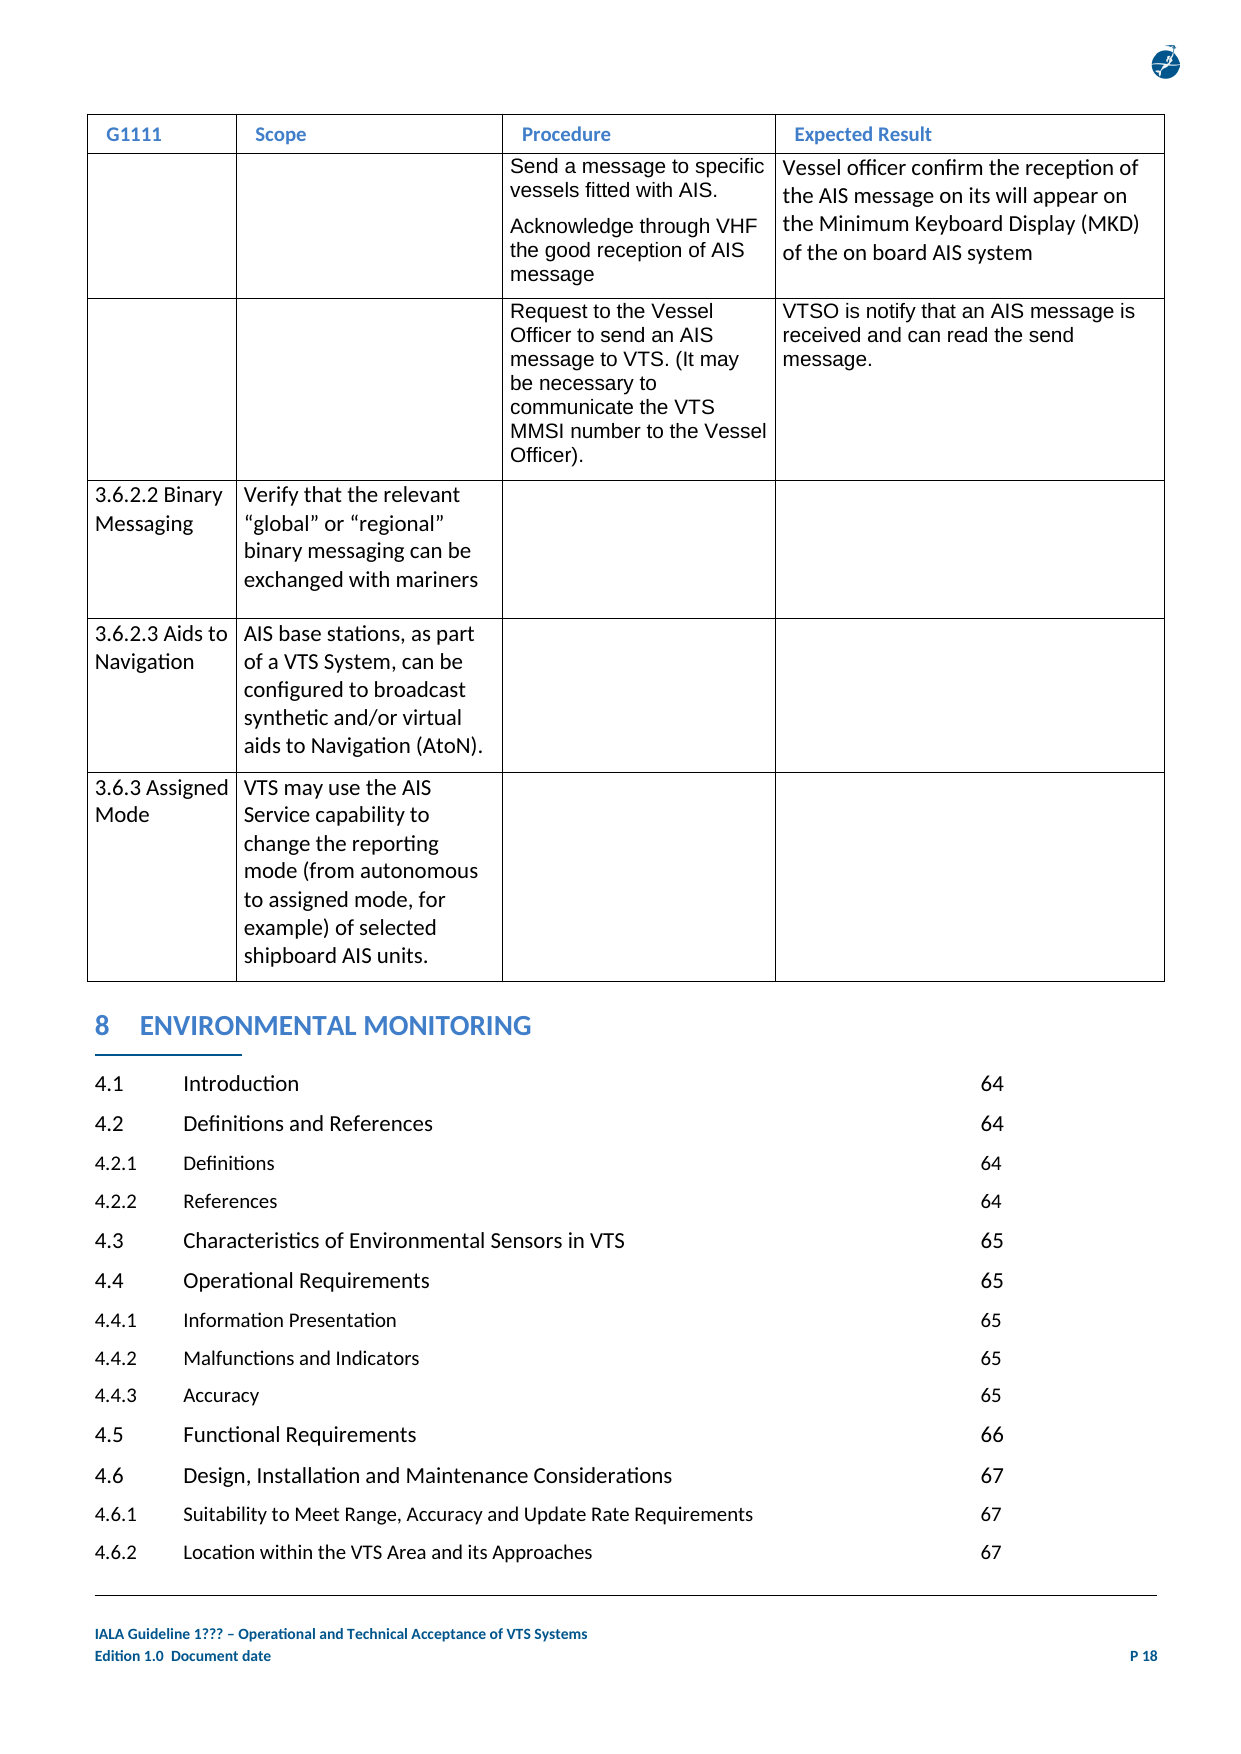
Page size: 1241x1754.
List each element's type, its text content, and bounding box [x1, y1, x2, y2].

text 4.4 Operational Requirements 65 [94, 1266, 1157, 1294]
text 4.5 Functional Requirements 66 [94, 1421, 1157, 1449]
table_cell [237, 299, 502, 479]
table_cell Request to the Vessel Officer to send an AIS message to VTS. (It may be necessary to communicate the VTS MMSI number to the Vessel Officer). [503, 299, 775, 479]
table_cell [776, 619, 1164, 772]
text 4.3 Characteristics of Environmental Sensors in VTS 65 [94, 1226, 1157, 1254]
table_cell Verify that the relevant “global” or “regional” binary messaging can be exchanged with mariners [237, 481, 502, 618]
picture [1120, 0, 1239, 114]
table_cell VTSO is notify that an AIS message is received and can read the send message. [776, 299, 1164, 479]
text 4.4.1 Information Presentation 65 [94, 1307, 1157, 1332]
table_cell AIS base stations, as part of a VTS System, can be configured to broadcast synthetic and/or virtual aids to Navigation (AtoN). [237, 619, 502, 772]
text 4.4.3 Accuracy 65 [94, 1383, 1157, 1408]
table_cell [776, 154, 1164, 298]
table_cell [776, 481, 1164, 618]
table_cell [88, 299, 236, 479]
table_header Procedure [503, 115, 775, 152]
text 4.6.1 Suitability to Meet Range, Accuracy and Update Rate Requirements 67 [94, 1502, 1157, 1527]
table_cell [88, 154, 236, 298]
table_cell [503, 773, 775, 981]
text 4.2.2 References 64 [94, 1188, 1157, 1213]
text 4.6.2 Location within the VTS Area and its Approaches 67 [94, 1539, 1157, 1565]
text 4.6 Design, Installation and Maintenance Considerations 67 [94, 1461, 1157, 1489]
table_cell [503, 481, 775, 618]
table_cell 3.6.3 Assigned Mode [88, 773, 236, 981]
table_cell VTS may use the AIS Service capability to change the reporting mode (from autonomous to assigned mode, for example) of selected shipboard AIS units. [237, 773, 502, 981]
table_cell [776, 773, 1164, 981]
subtitle ENVIRONMENTAL MONITORING [94, 1007, 1157, 1043]
table_cell [503, 619, 775, 772]
table_cell 3.6.2.3 Aids to Navigation [88, 619, 236, 772]
text 4.2 Definitions and References 64 [94, 1109, 1157, 1137]
table_cell 3.6.2.2 Binary Messaging [88, 481, 236, 618]
table_header Scope [237, 115, 502, 152]
text 4.4.2 Malfunctions and Indicators 65 [94, 1345, 1157, 1370]
table_header G1111 [88, 115, 236, 152]
text 4.2.1 Definitions 64 [94, 1150, 1157, 1175]
table_header Expected Result [776, 115, 1164, 152]
table_cell Send a message to specific vessels fitted with AIS. Acknowledge through VHF the good reception of AIS message [503, 154, 775, 298]
text 4.1 Introduction 64 [94, 1069, 1157, 1097]
table_cell [237, 154, 502, 298]
